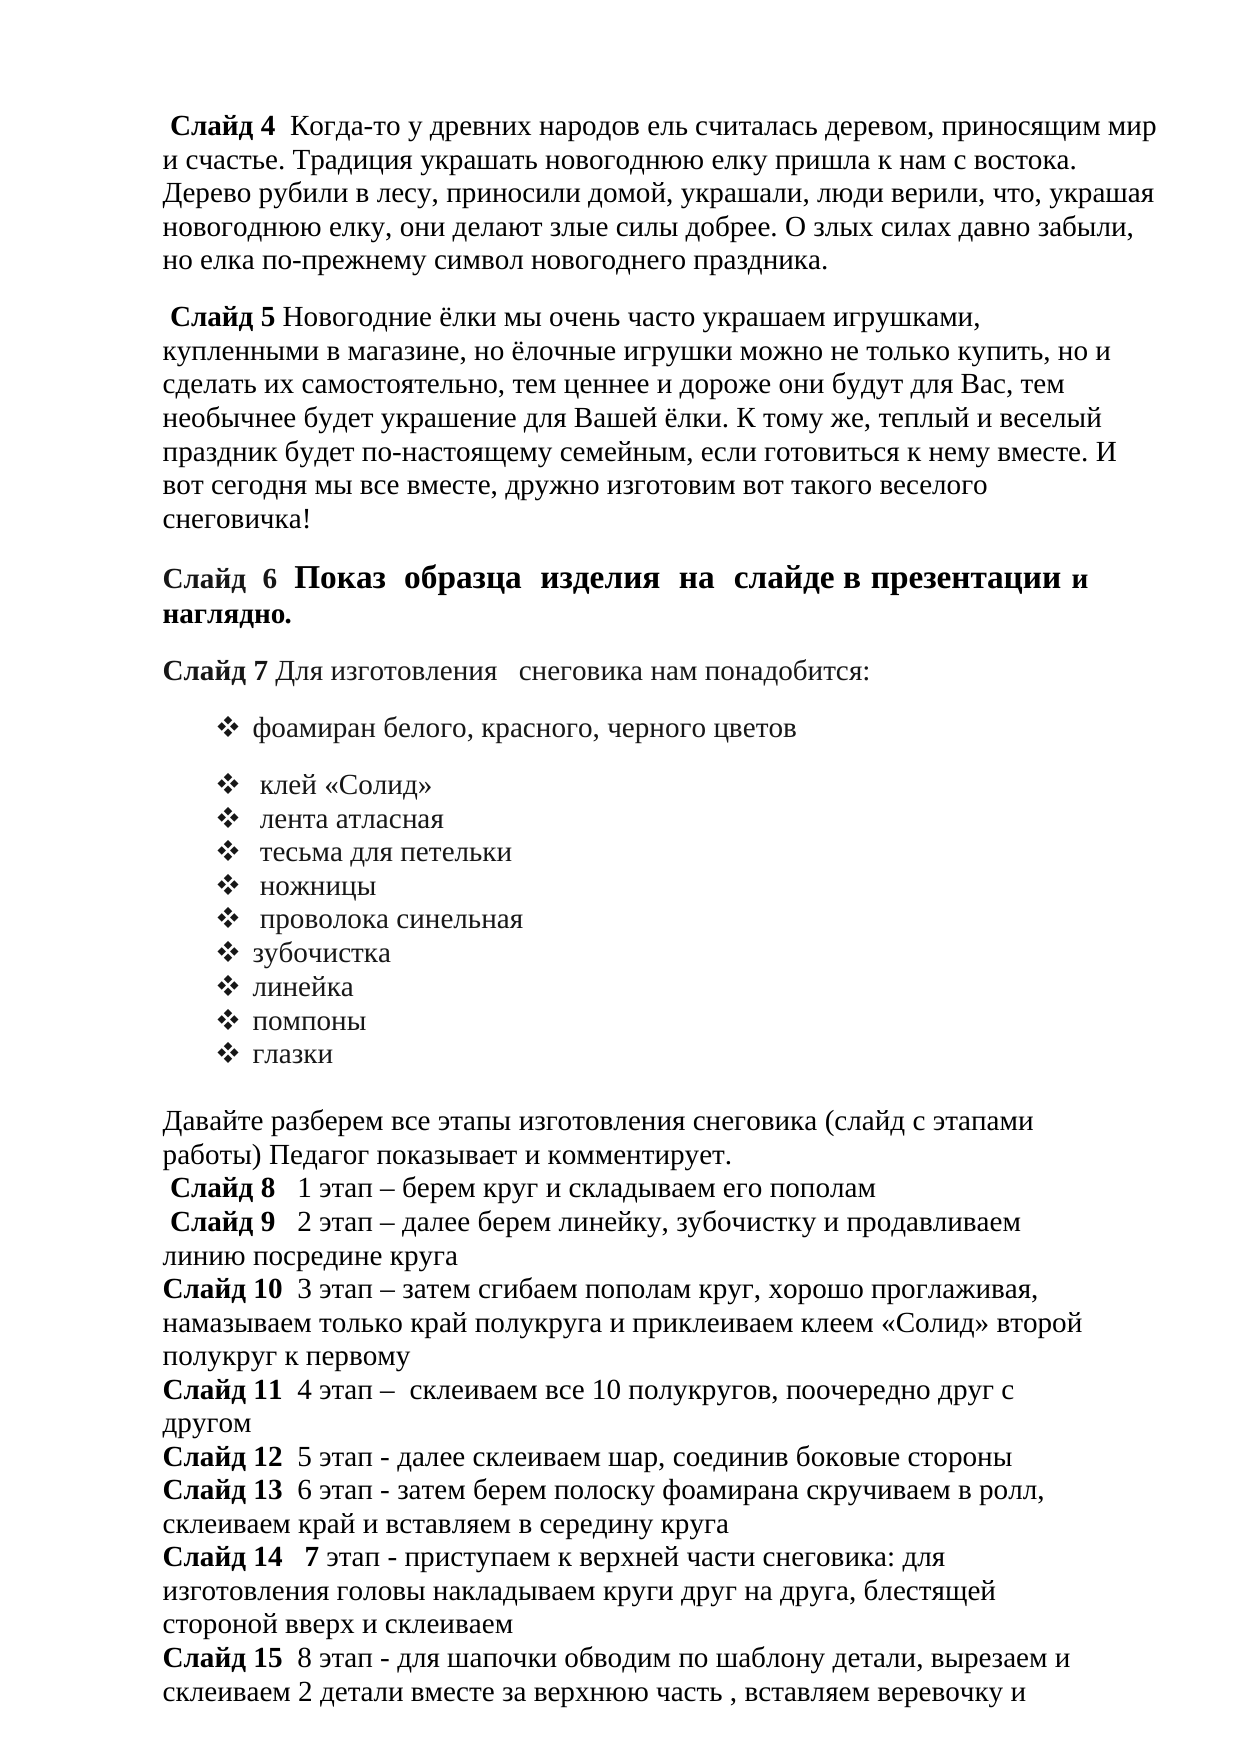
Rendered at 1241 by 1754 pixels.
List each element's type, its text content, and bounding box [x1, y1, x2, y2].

list помпоны [215, 1003, 1152, 1036]
text Слайд 4 Когда-то у древних народов ель считалась деревом, приносящим мир и счастье. Традиция украшать новогоднюю елку пришла к нам с востока. Дерево рубили в лесу, приносили домой, украшали, люди верили, что, украшая новогоднюю елку, они делают злые силы добрее. О злых силах давно забыли, но елка по-прежнему символ новогоднего праздника. [162, 108, 1167, 276]
text Слайд 11 4 этап – склеиваем все 10 полукругов, поочередно друг с другом [162, 1372, 1092, 1439]
text Слайд 6 Показ образца изделия на слайде в презентации и наглядно. [162, 558, 1138, 629]
text Давайте разберем все этапы изготовления снеговика (слайд с этапами работы) Педагог показывает и комментирует. [162, 1103, 1060, 1171]
list тесьма для петельки [215, 834, 1152, 868]
text Слайд 8 1 этап – берем круг и складываем его пополам [162, 1171, 1060, 1204]
text Слайд 13 6 этап - затем берем полоску фоамирана скручиваем в ролл, склеиваем край и вставляем в середину круга [162, 1472, 1092, 1539]
list клей «Солид» [215, 767, 1152, 801]
list проволока синельная [215, 902, 1152, 935]
list фоамиран белого, красного, черного цветов [215, 710, 1138, 744]
text Слайд 9 2 этап – далее берем линейку, зубочистку и продавливаем линию посредине круга [162, 1204, 1092, 1271]
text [162, 1640, 1092, 1707]
list зубочистка [215, 935, 1152, 969]
list лента атласная [215, 801, 1152, 834]
list ножницы [215, 868, 1152, 902]
text Слайд 7 Для изготовления снеговика нам понадобится: [162, 653, 1138, 687]
text Слайд 5 Новогодние ёлки мы очень часто украшаем игрушками, купленными в магазине, но ёлочные игрушки можно не только купить, но и сделать их самостоятельно, тем ценнее и дороже они будут для Вас, тем необычнее будет украшение для Вашей ёлки. К тому же, теплый и веселый праздник будет по-настоящему семейным, если готовиться к нему вместе. И вот сегодня мы все вместе, дружно изготовим вот такого веселого снеговичка! [162, 299, 1138, 534]
list линейка [215, 969, 1152, 1003]
text Слайд 10 3 этап – затем сгибаем пополам круг, хорошо проглаживая, намазываем только край полукруга и приклеиваем клеем «Солид» второй полукруг к первому [162, 1271, 1092, 1372]
text Слайд 14 7 этап - приступаем к верхней части снеговика: для изготовления головы накладываем круги друг на друга, блестящей стороной вверх и склеиваем [162, 1539, 1092, 1640]
list глазки [215, 1036, 1152, 1070]
text Слайд 12 5 этап - далее склеиваем шар, соединив боковые стороны [162, 1439, 1092, 1472]
